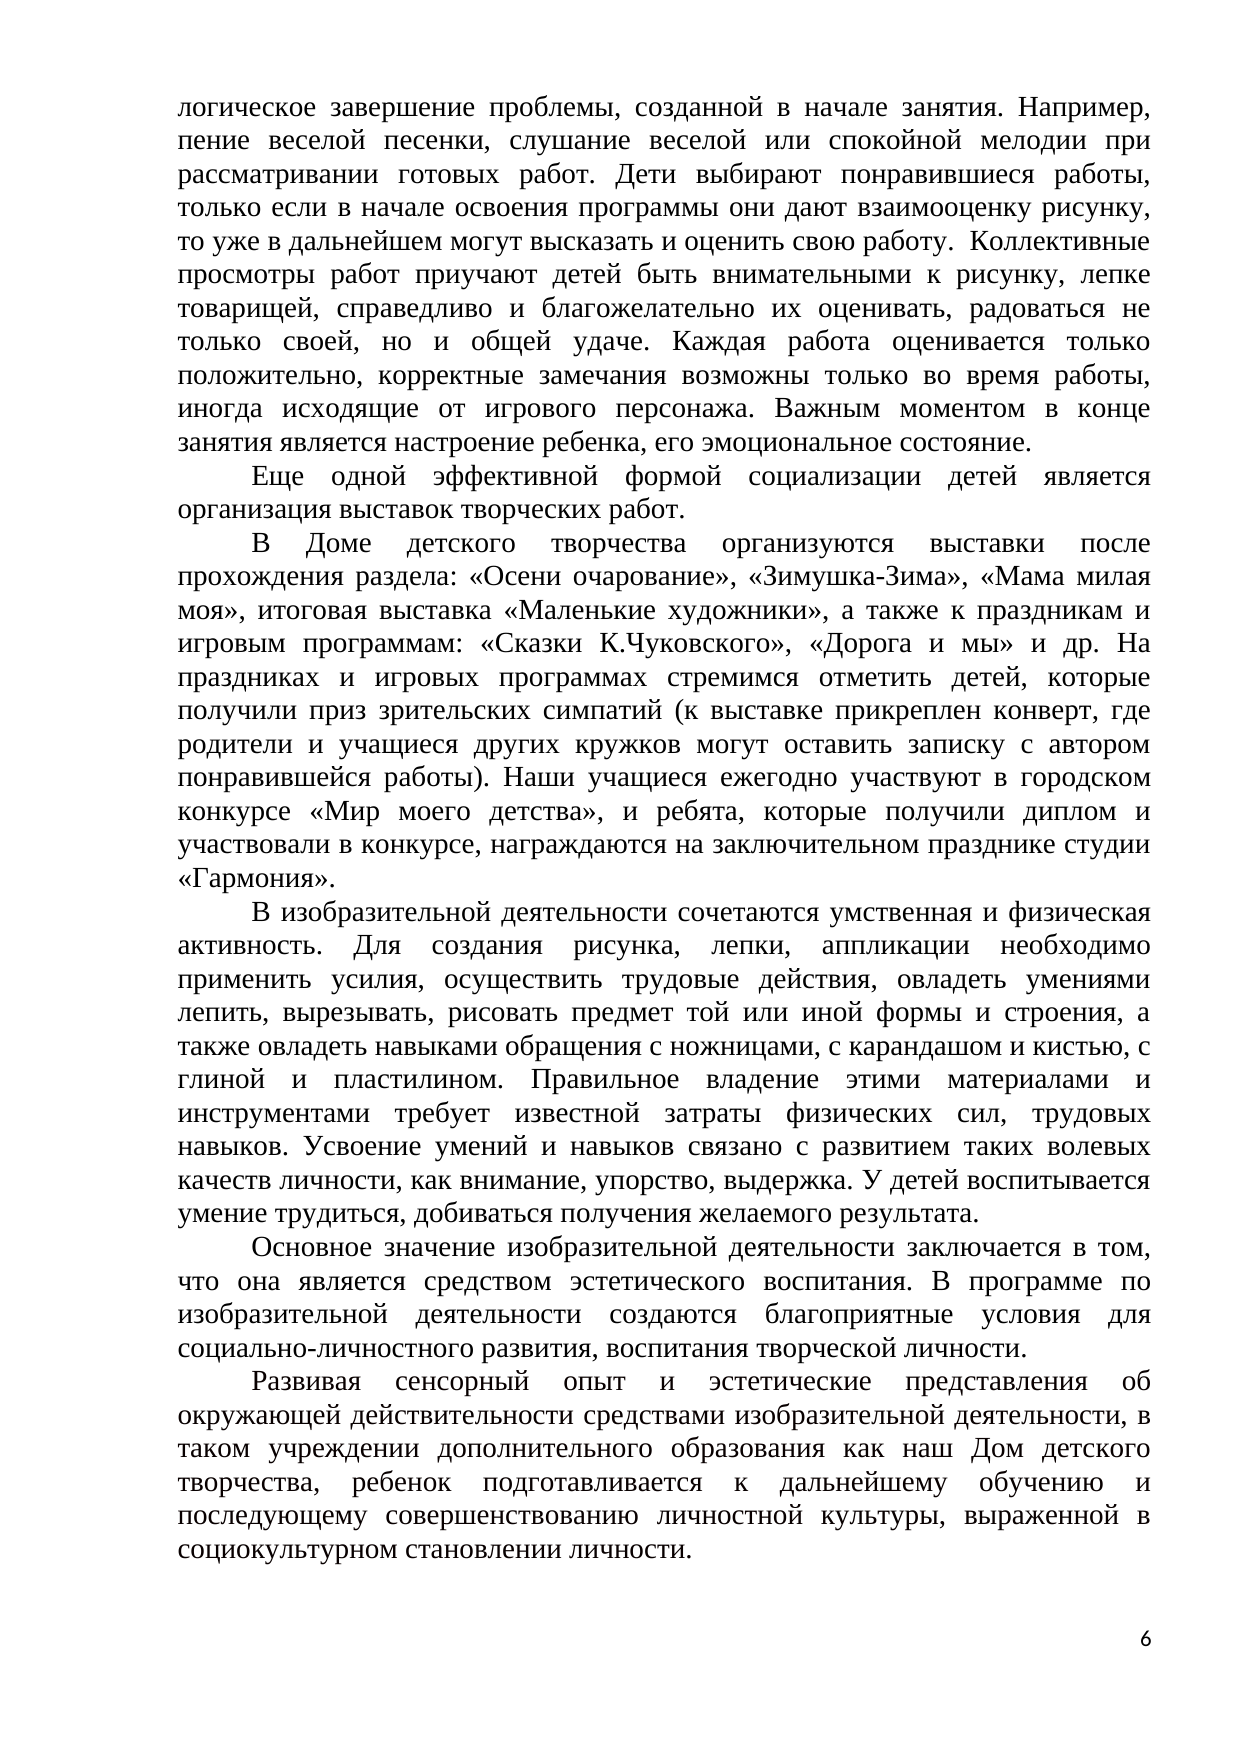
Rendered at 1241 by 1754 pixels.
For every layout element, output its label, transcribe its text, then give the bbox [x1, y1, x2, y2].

text В изобразительной деятельности сочетаются умственная и физическая активность. Для создания рисунка, лепки, аппликации необходимо применить усилия, осуществить трудовые действия, овладеть умениями лепить, вырезывать, рисовать предмет той или иной формы и строения, а также овладеть навыками обращения с ножницами, с карандашом и кистью, с глиной и пластилином. Правильное владение этими материалами и инструментами требует известной затраты физических сил, трудовых навыков. Усвоение умений и навыков связано с развитием таких волевых качеств личности, как внимание, упорство, выдержка. У детей воспитывается умение трудиться, добиваться получения желаемого результата. [177, 894, 1152, 1229]
text Развивая сенсорный опыт и эстетические представления об окружающей действительности средствами изобразительной деятельности, в таком учреждении дополнительного образования как наш Дом детского творчества, ребенок подготавливается к дальнейшему обучению и последующему совершенствованию личностной культуры, выраженной в социокультурном становлении личности. [177, 1363, 1152, 1564]
text Основное значение изобразительной деятельности заключается в том, что она является средством эстетического воспитания. В программе по изобразительной деятельности создаются благоприятные условия для социально-личностного развития, воспитания творческой личности. [177, 1229, 1152, 1363]
text Еще одной эффективной формой социализации детей является организация выставок творческих работ. [177, 458, 1152, 525]
text В Доме детского творчества организуются выставки после прохождения раздела: «Осени очарование», «Зимушка-Зима», «Мама милая моя», итоговая выставка «Маленькие художники», а также к праздникам и игровым программам: «Сказки К.Чуковского», «Дорога и мы» и др. На праздниках и игровых программах стремимся отметить детей, которые получили приз зрительских симпатий (к выставке прикреплен конверт, где родители и учащиеся других кружков могут оставить записку с автором понравившейся работы). Наши учащиеся ежегодно участвуют в городском конкурсе «Мир моего детства», и ребята, которые получили диплом и участвовали в конкурсе, награждаются на заключительном празднике студии «Гармония». [177, 525, 1152, 894]
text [177, 89, 1152, 458]
